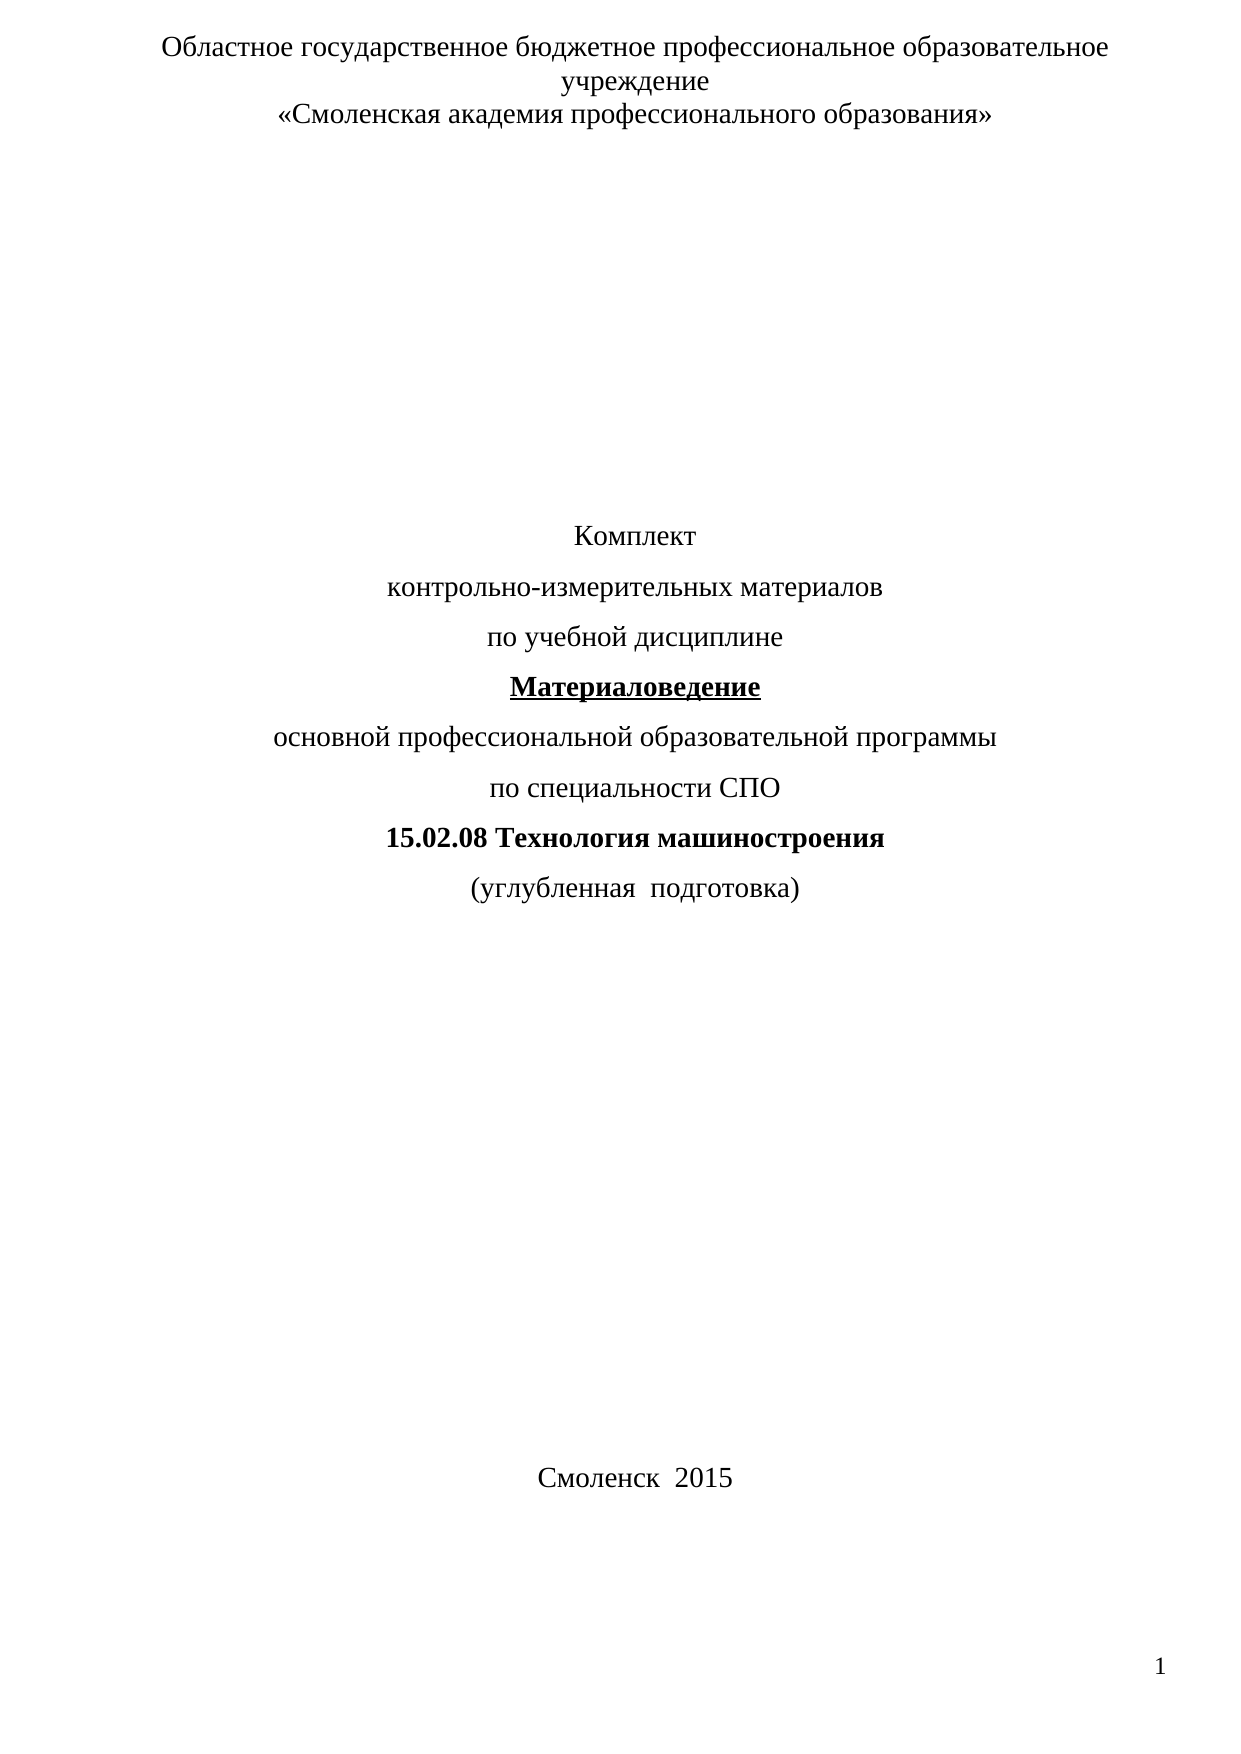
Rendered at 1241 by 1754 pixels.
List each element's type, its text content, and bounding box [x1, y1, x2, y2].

text Комплект [103, 518, 1167, 552]
text основной профессиональной образовательной программы [103, 719, 1167, 753]
text по специальности СПО [103, 770, 1167, 803]
text Материаловедение [103, 669, 1167, 703]
text Областное государственное бюджетное профессиональное образовательное учреждение [103, 29, 1167, 97]
text по учебной дисциплине [103, 619, 1167, 652]
text (углубленная подготовка) [103, 871, 1167, 904]
text контрольно-измерительных материалов [103, 569, 1167, 602]
text Смоленск 2015 [103, 1460, 1167, 1493]
text 15.02.08 Технология машиностроения [103, 820, 1167, 854]
text «Смоленская академия профессионального образования» [103, 97, 1167, 130]
